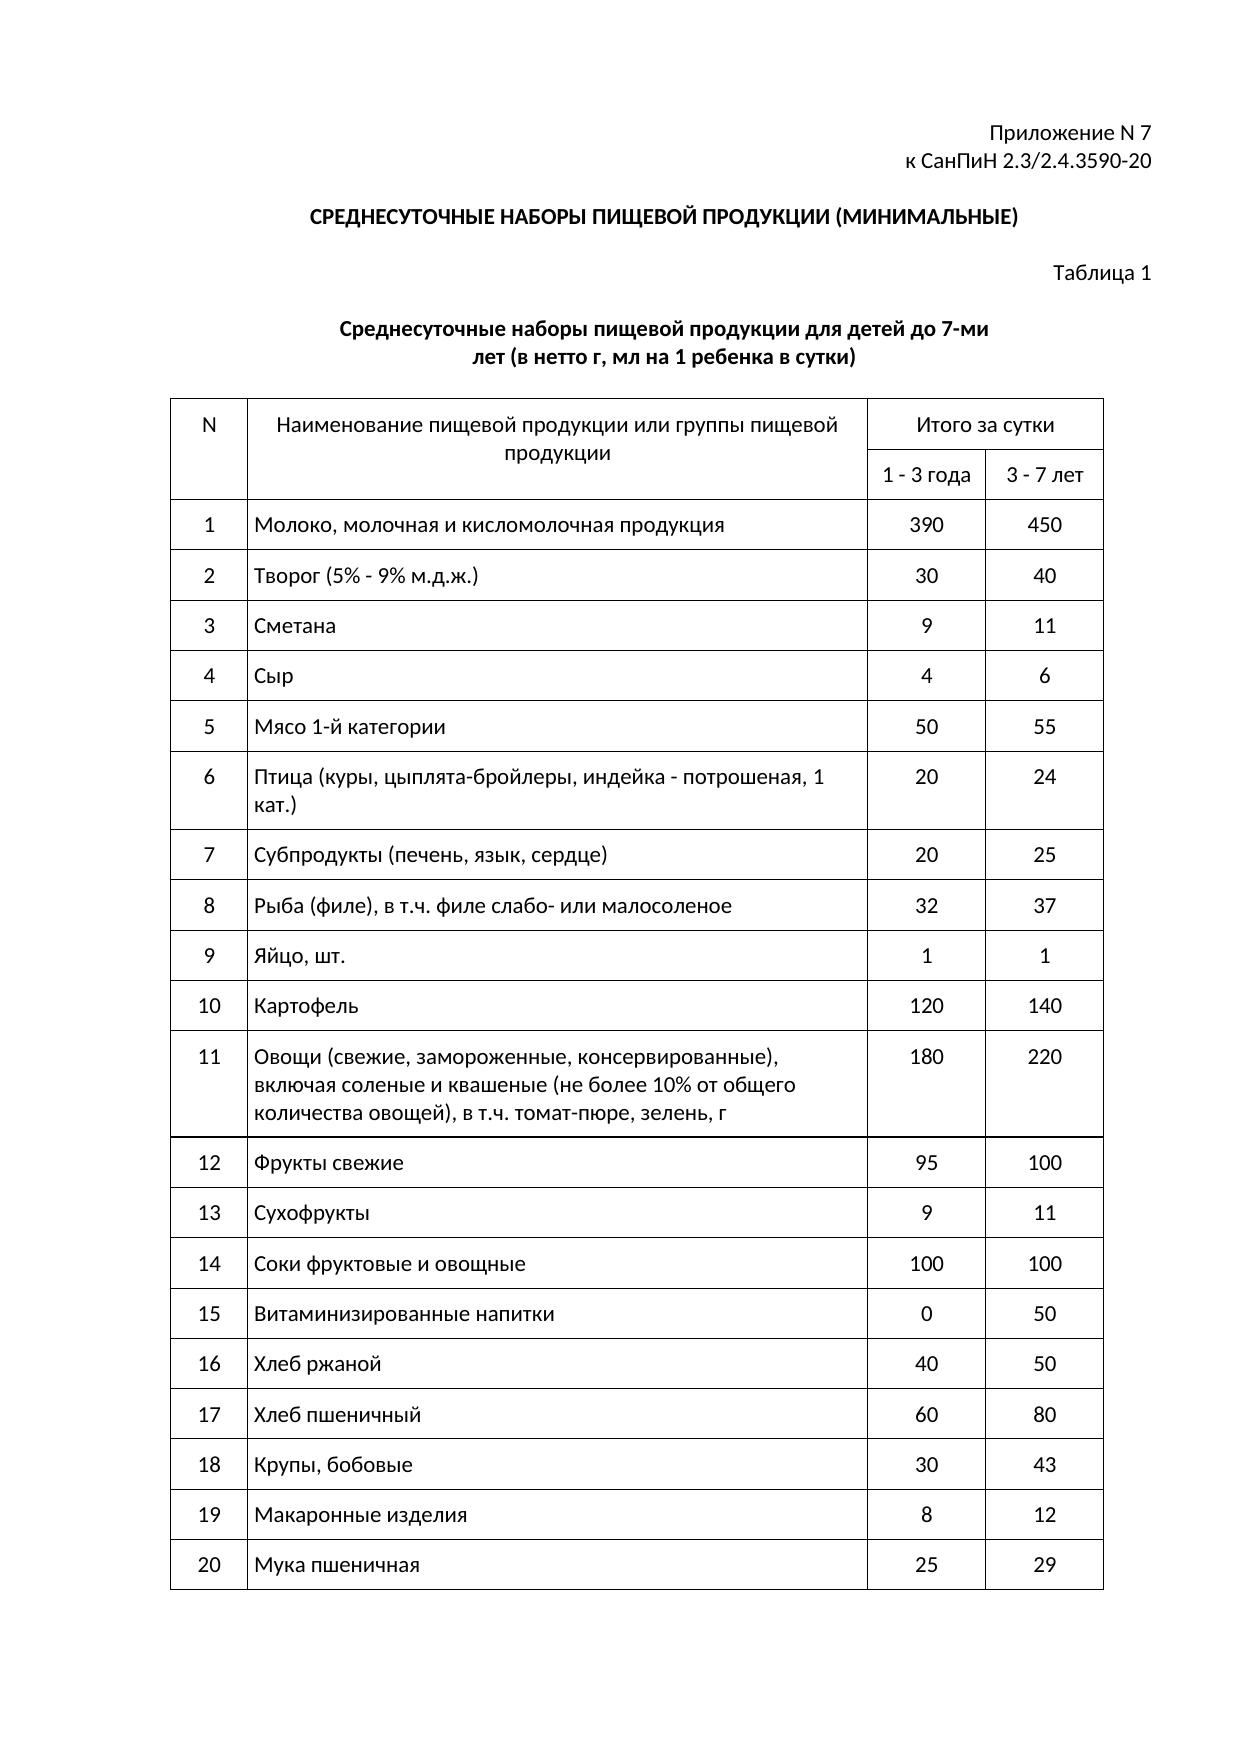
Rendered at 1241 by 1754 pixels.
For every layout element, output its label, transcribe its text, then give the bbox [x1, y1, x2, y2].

table_cell 20 [171, 1540, 247, 1589]
table_cell Фрукты свежие [248, 1138, 867, 1187]
table_cell 24 [986, 752, 1103, 829]
table_cell 100 [986, 1138, 1103, 1187]
table_header Наименование пищевой продукции или группы пищевой продукции [248, 399, 867, 499]
table_cell 60 [868, 1389, 985, 1438]
table_cell 390 [868, 500, 985, 549]
table_cell 16 [171, 1339, 247, 1388]
table_cell Сухофрукты [248, 1188, 867, 1237]
table_cell 100 [868, 1238, 985, 1287]
table_cell 13 [171, 1188, 247, 1237]
table_cell 80 [986, 1389, 1103, 1438]
title лет (в нетто г, мл на 1 ребенка в сутки) [177, 342, 1152, 370]
table_cell 20 [868, 830, 985, 879]
table_cell 25 [868, 1540, 985, 1589]
table_cell 6 [171, 752, 247, 829]
table_cell Картофель [248, 981, 867, 1030]
table_cell 11 [986, 601, 1103, 650]
table_cell Овощи (свежие, замороженные, консервированные), включая соленые и квашеные (не более 10% от общего количества овощей), в т.ч. томат-пюре, зелень, г [248, 1031, 867, 1136]
table_cell 32 [868, 880, 985, 929]
table_cell 100 [986, 1238, 1103, 1287]
table_cell 55 [986, 701, 1103, 751]
table_cell Хлеб ржаной [248, 1339, 867, 1388]
table_cell 0 [868, 1289, 985, 1338]
table_cell Сыр [248, 651, 867, 700]
table_cell 37 [986, 880, 1103, 929]
table_cell 7 [171, 830, 247, 879]
table_cell 8 [868, 1490, 985, 1539]
table_cell 19 [171, 1490, 247, 1539]
table_cell 1 - 3 года [868, 450, 985, 499]
table_cell Рыба (филе), в т.ч. филе слабо- или малосоленое [248, 880, 867, 929]
table_cell 29 [986, 1540, 1103, 1589]
table_cell 2 [171, 550, 247, 599]
table_header Итого за сутки [868, 399, 1103, 449]
table_cell 3 - 7 лет [986, 450, 1103, 499]
table_cell 43 [986, 1439, 1103, 1489]
table_cell 12 [171, 1138, 247, 1187]
table_header N [171, 399, 247, 499]
table_cell 140 [986, 981, 1103, 1030]
table_cell 40 [868, 1339, 985, 1388]
table_cell Хлеб пшеничный [248, 1389, 867, 1438]
table_cell 50 [986, 1289, 1103, 1338]
table_cell Субпродукты (печень, язык, сердце) [248, 830, 867, 879]
table_cell 180 [868, 1031, 985, 1136]
table_cell 9 [868, 1188, 985, 1237]
table_cell Крупы, бобовые [248, 1439, 867, 1489]
table_cell 12 [986, 1490, 1103, 1539]
table_cell 1 [986, 931, 1103, 980]
table_cell 11 [986, 1188, 1103, 1237]
text к СанПиН 2.3/2.4.3590-20 [177, 146, 1152, 174]
text Таблица 1 [177, 258, 1152, 286]
table_cell Мясо 1-й категории [248, 701, 867, 751]
table_cell 220 [986, 1031, 1103, 1136]
table_cell 95 [868, 1138, 985, 1187]
table_cell 450 [986, 500, 1103, 549]
table_cell Сметана [248, 601, 867, 650]
table_cell 9 [868, 601, 985, 650]
table_cell 6 [986, 651, 1103, 700]
table_cell 11 [171, 1031, 247, 1136]
table_cell 50 [868, 701, 985, 751]
table_cell Яйцо, шт. [248, 931, 867, 980]
table_cell Витаминизированные напитки [248, 1289, 867, 1338]
table_cell 1 [171, 500, 247, 549]
title СРЕДНЕСУТОЧНЫЕ НАБОРЫ ПИЩЕВОЙ ПРОДУКЦИИ (МИНИМАЛЬНЫЕ) [177, 202, 1152, 230]
table_cell 9 [171, 931, 247, 980]
table_cell 30 [868, 550, 985, 599]
table_cell 4 [171, 651, 247, 700]
table_cell 30 [868, 1439, 985, 1489]
table_cell Макаронные изделия [248, 1490, 867, 1539]
table_cell 3 [171, 601, 247, 650]
table_cell 5 [171, 701, 247, 751]
table_cell 15 [171, 1289, 247, 1338]
table_cell Соки фруктовые и овощные [248, 1238, 867, 1287]
table_cell 10 [171, 981, 247, 1030]
table_cell 17 [171, 1389, 247, 1438]
table_cell 14 [171, 1238, 247, 1287]
table_cell 25 [986, 830, 1103, 879]
table_cell Птица (куры, цыплята-бройлеры, индейка - потрошеная, 1 кат.) [248, 752, 867, 829]
title Среднесуточные наборы пищевой продукции для детей до 7-ми [177, 314, 1152, 342]
table_cell Творог (5% - 9% м.д.ж.) [248, 550, 867, 599]
table_cell Мука пшеничная [248, 1540, 867, 1589]
table_cell 18 [171, 1439, 247, 1489]
table_cell 8 [171, 880, 247, 929]
table_cell 40 [986, 550, 1103, 599]
table_cell Молоко, молочная и кисломолочная продукция [248, 500, 867, 549]
table_cell 50 [986, 1339, 1103, 1388]
table_cell 120 [868, 981, 985, 1030]
table_cell 4 [868, 651, 985, 700]
table_cell 1 [868, 931, 985, 980]
text Приложение N 7 [177, 118, 1152, 146]
table_cell 20 [868, 752, 985, 829]
